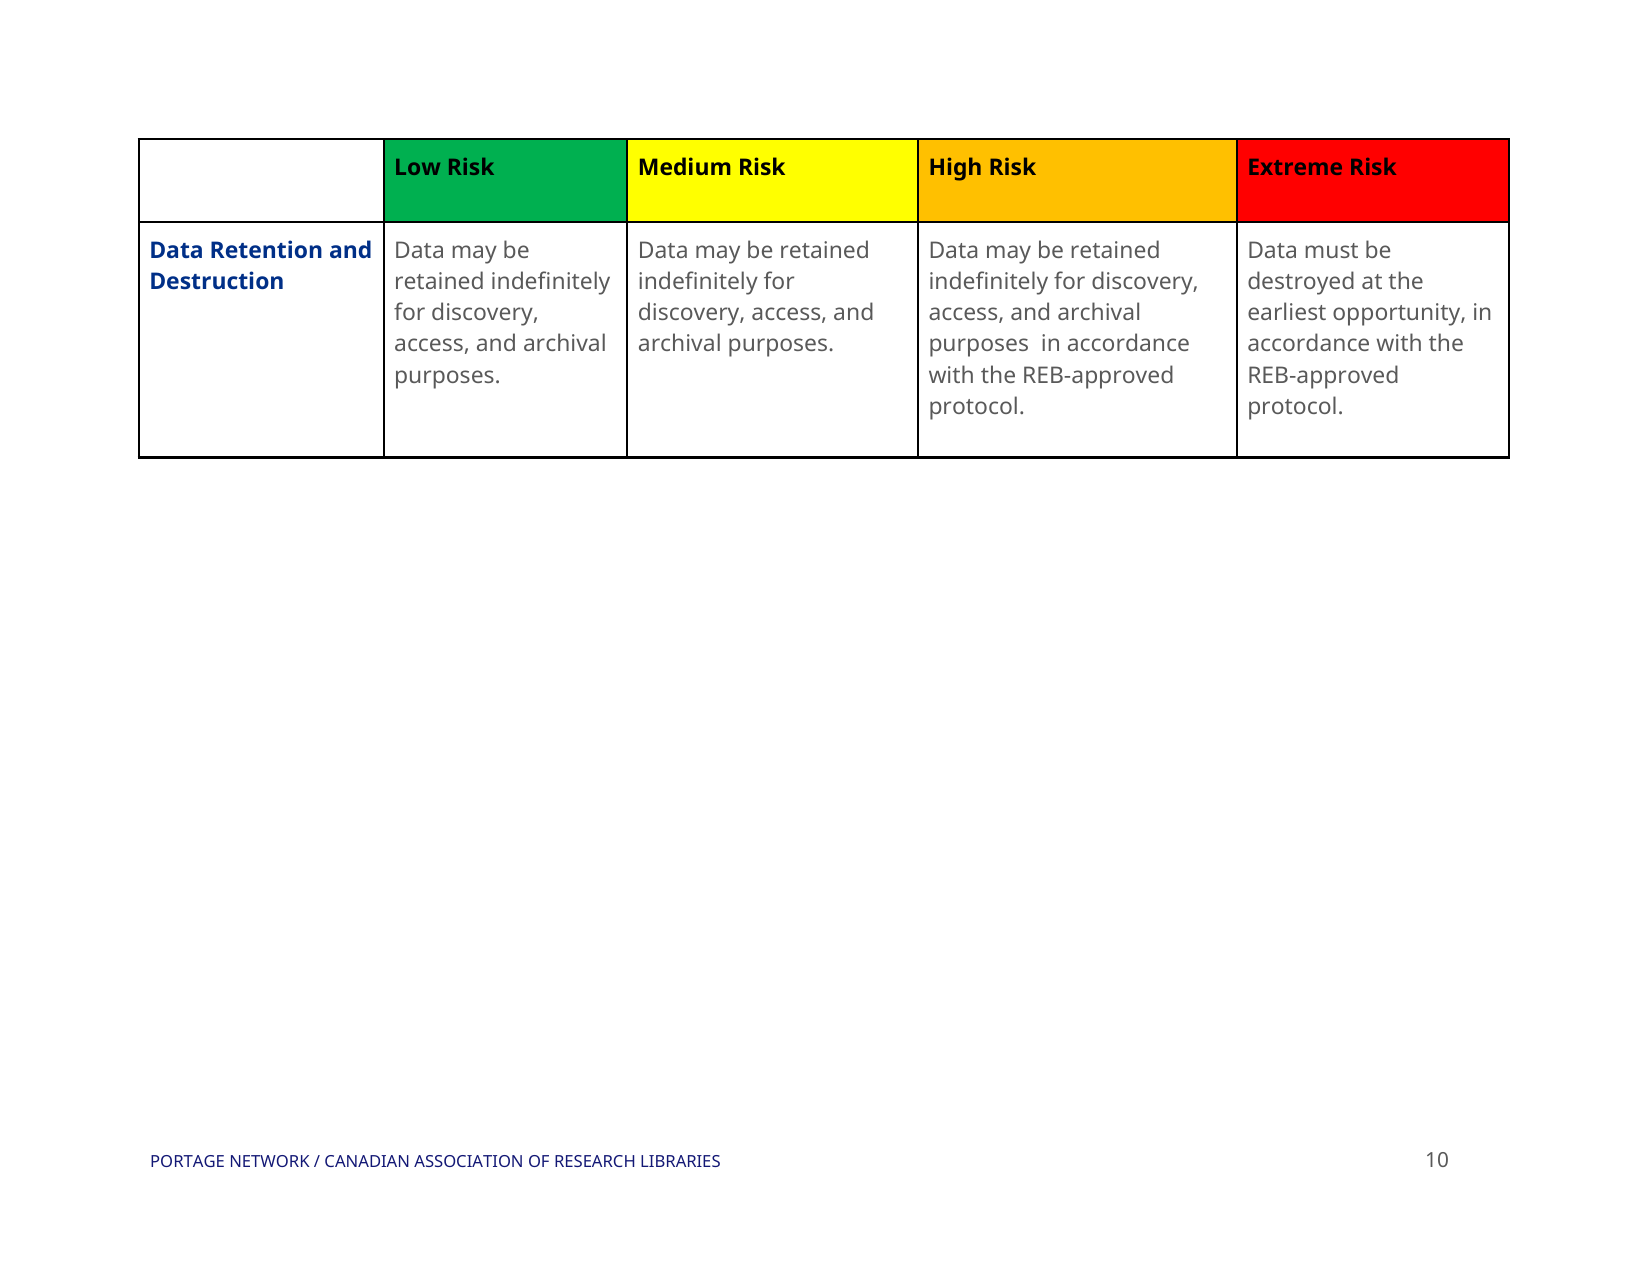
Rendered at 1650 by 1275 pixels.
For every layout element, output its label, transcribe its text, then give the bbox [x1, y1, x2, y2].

table_header Low Risk [385, 140, 626, 221]
table_header Extreme Risk [1238, 140, 1508, 221]
table_cell Data may be retained indefinitely for discovery, access, and archival purposes. [628, 223, 917, 456]
table_header Medium Risk [628, 140, 917, 221]
table_cell Data must be destroyed at the earliest opportunity, in accordance with the REB-approved protocol. [1238, 223, 1508, 456]
table_header [140, 140, 383, 221]
table_cell Data Retention and Destruction [140, 223, 383, 456]
table_header High Risk [919, 140, 1236, 221]
table_cell Data may be retained indefinitely for discovery, access, and archival purposes in accordance with the REB-approved protocol. [919, 223, 1236, 456]
table_cell Data may be retained indefinitely for discovery, access, and archival purposes. [385, 223, 626, 456]
